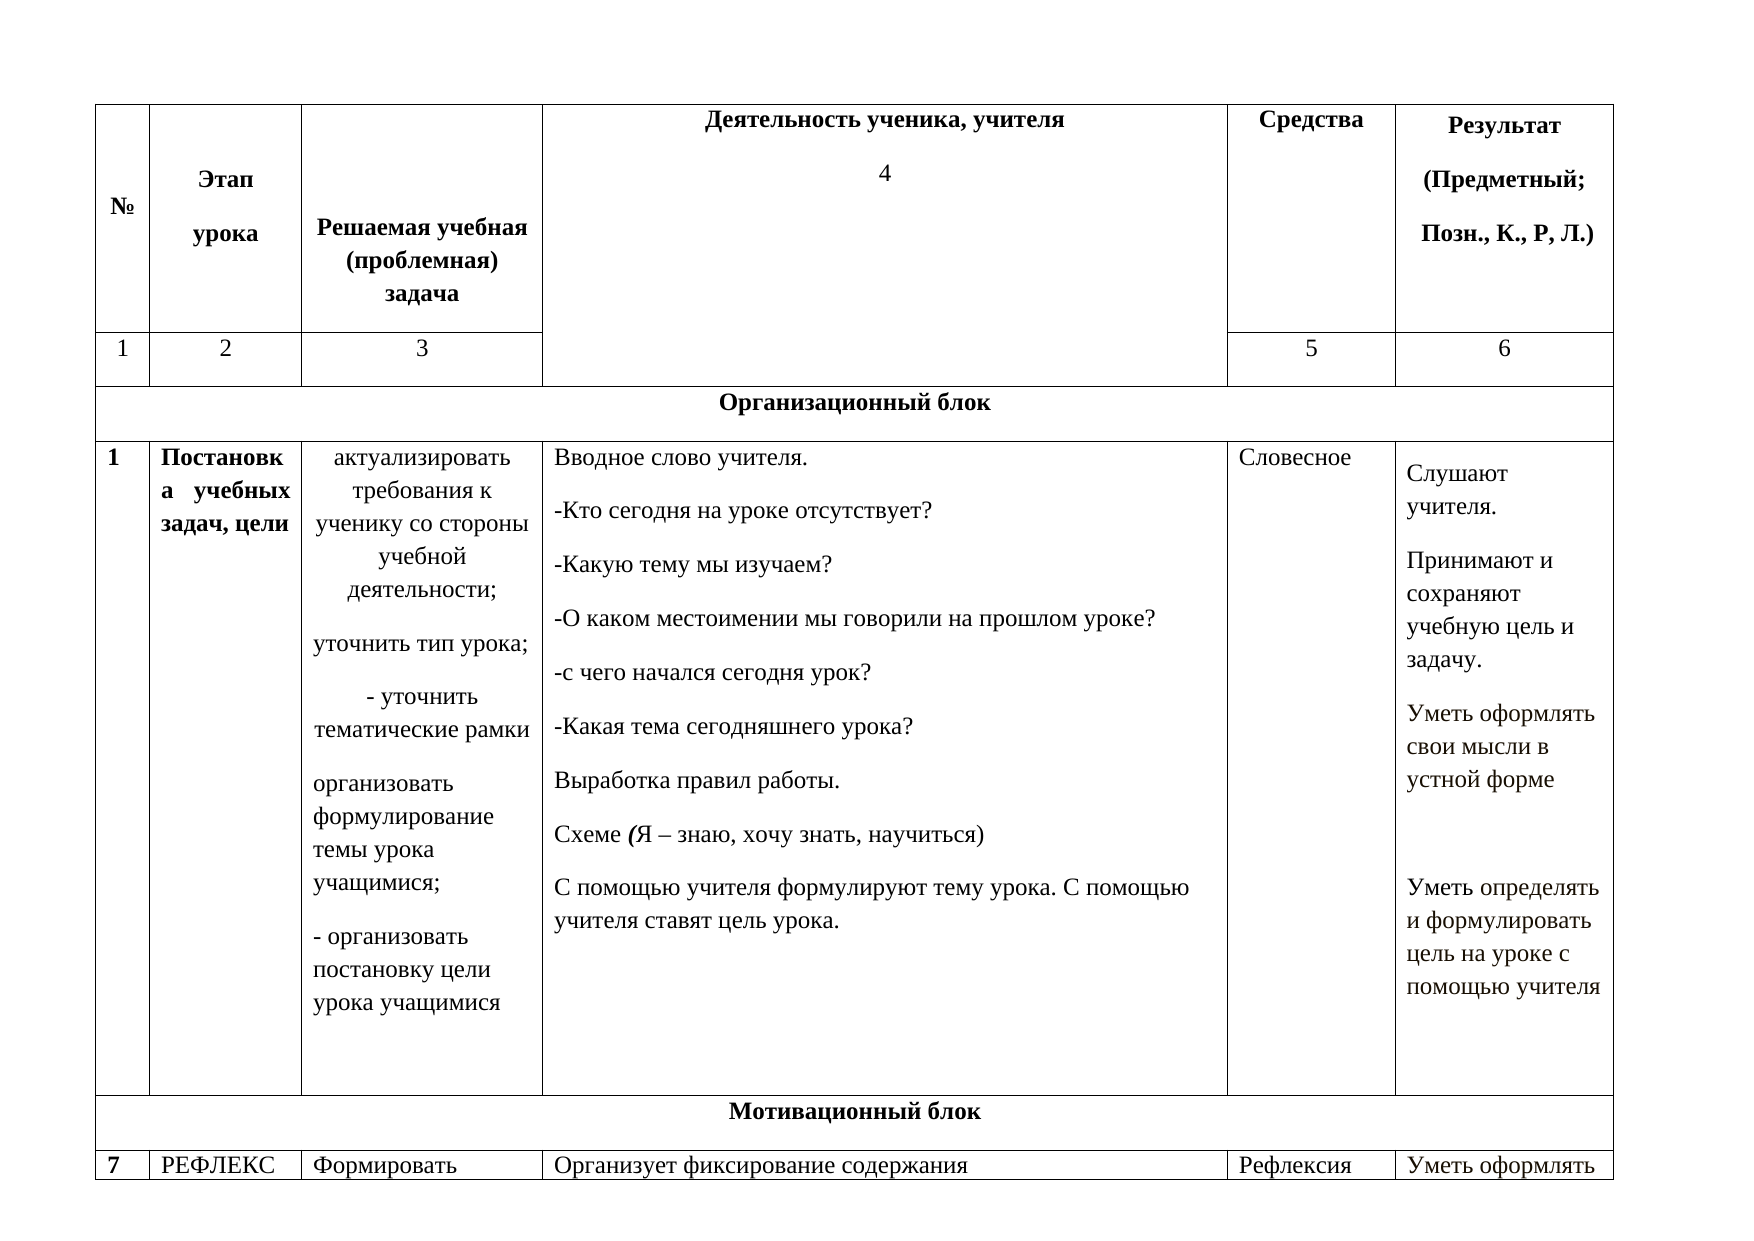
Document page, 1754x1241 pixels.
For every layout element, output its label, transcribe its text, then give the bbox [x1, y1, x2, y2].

table_cell Рефлексия своих действий [1228, 1151, 1395, 1179]
table_cell Постановка учебных задач, цели [150, 442, 301, 1095]
table_cell 2 [150, 333, 301, 386]
table_cell Мотивационный блок [96, 1096, 1613, 1149]
table_header Средства [1228, 105, 1395, 332]
table_cell РЕФЛЕКСИИ [150, 1151, 301, 1179]
table_cell Словесное [1228, 442, 1395, 1095]
table_cell Организационный блок [96, 387, 1613, 441]
table_cell 5 [1228, 333, 1395, 386]
table_header Решаемая учебная (проблемная) задача [302, 105, 542, 332]
table_cell Вводное слово учителя. -Кто сегодня на уроке отсутствует? -Какую тему мы изучаем? -О каком местоимении мы говорили на прошлом уроке? -с чего начался сегодня урок? -Какая тема сегодняшнего урока? Выработка правил работы. Схеме (Я – знаю, хочу знать, научиться) С помощью учителя формулируют тему урока. С помощью учителя ставят цель урока. [543, 442, 1227, 1095]
table_header Деятельность ученика, учителя 4 [543, 105, 1227, 386]
table_header Результат (Предметный; Позн., К., Р, Л.) [1396, 105, 1613, 332]
table_cell Слушают учителя. Принимают и сохраняют учебную цель и задачу. Уметь оформлять свои мысли в устной форме Уметь определять и формулировать цель на уроке с помощью учителя [1396, 442, 1613, 1095]
table_cell 3 [302, 333, 542, 386]
table_cell 1 [96, 442, 149, 1095]
table_header Этап урока [150, 105, 301, 332]
table_cell актуализировать требования к ученику со стороны учебной деятельности; уточнить тип урока; - уточнить тематические рамки организовать формулирование темы урока учащимися; - организовать постановку цели урока учащимися [302, 442, 542, 1095]
table_header № [96, 105, 149, 332]
table_cell Организует фиксирование содержания - Какую цель ставили? Достигли цели? - Какая тема урока была? Организует рефлексию. Расскажите по схеме (Я –знал- узнал-научился), чему научились на уроке. Учитель комментирует домашнее задание:п.79, упр.451, 452 проговорить. [543, 1151, 1227, 1179]
table_cell 7 [96, 1151, 149, 1179]
table_cell 1 [96, 333, 149, 386]
table_cell 6 [1396, 333, 1613, 386]
